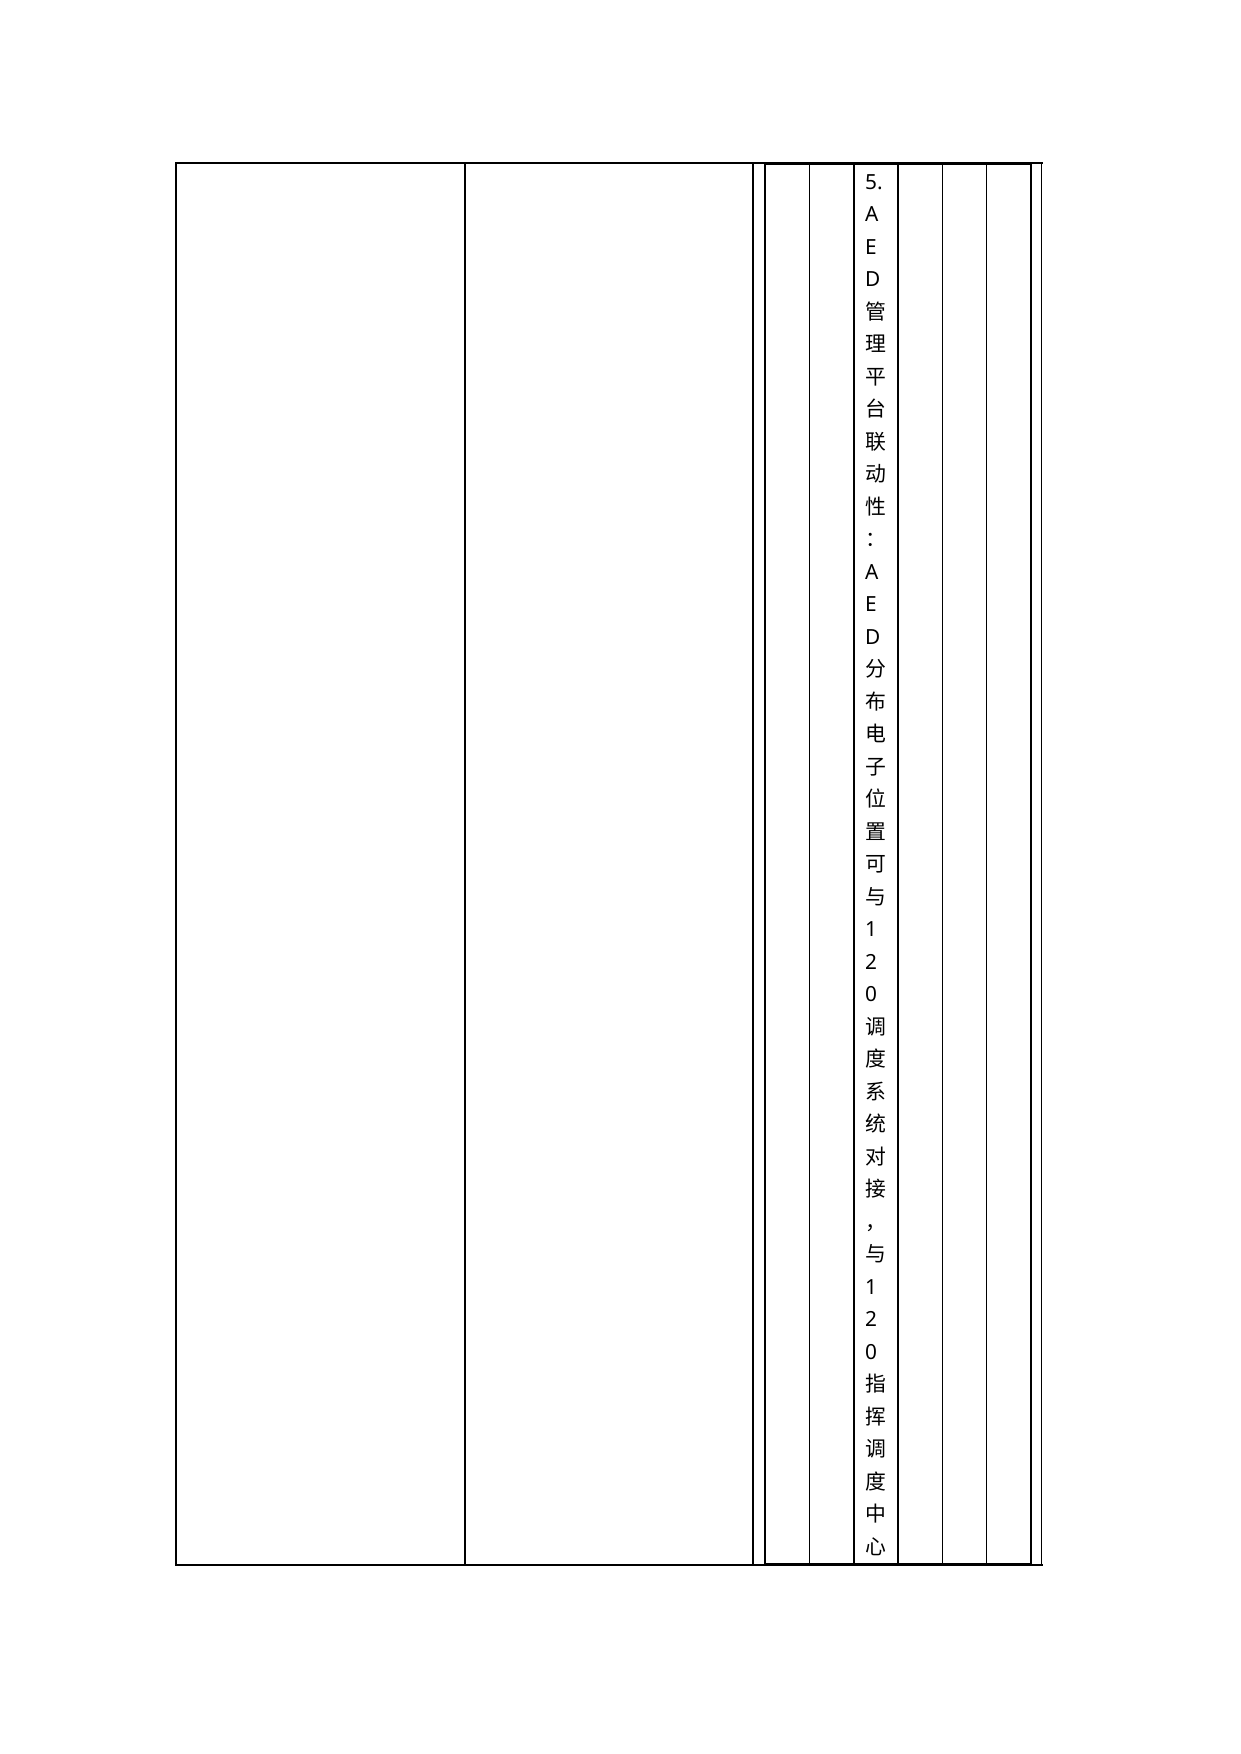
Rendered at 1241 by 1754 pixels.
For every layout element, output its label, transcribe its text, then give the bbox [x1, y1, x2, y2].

table_cell [899, 165, 942, 1563]
table_cell [855, 165, 897, 1563]
table_cell [810, 165, 853, 1563]
table_cell [766, 165, 809, 1563]
table_cell [754, 164, 764, 1564]
table_cell [1032, 164, 1041, 1564]
table_cell [943, 165, 986, 1563]
table_cell 2 [177, 164, 464, 1564]
table_cell [987, 165, 1030, 1563]
table_cell [466, 164, 752, 1564]
